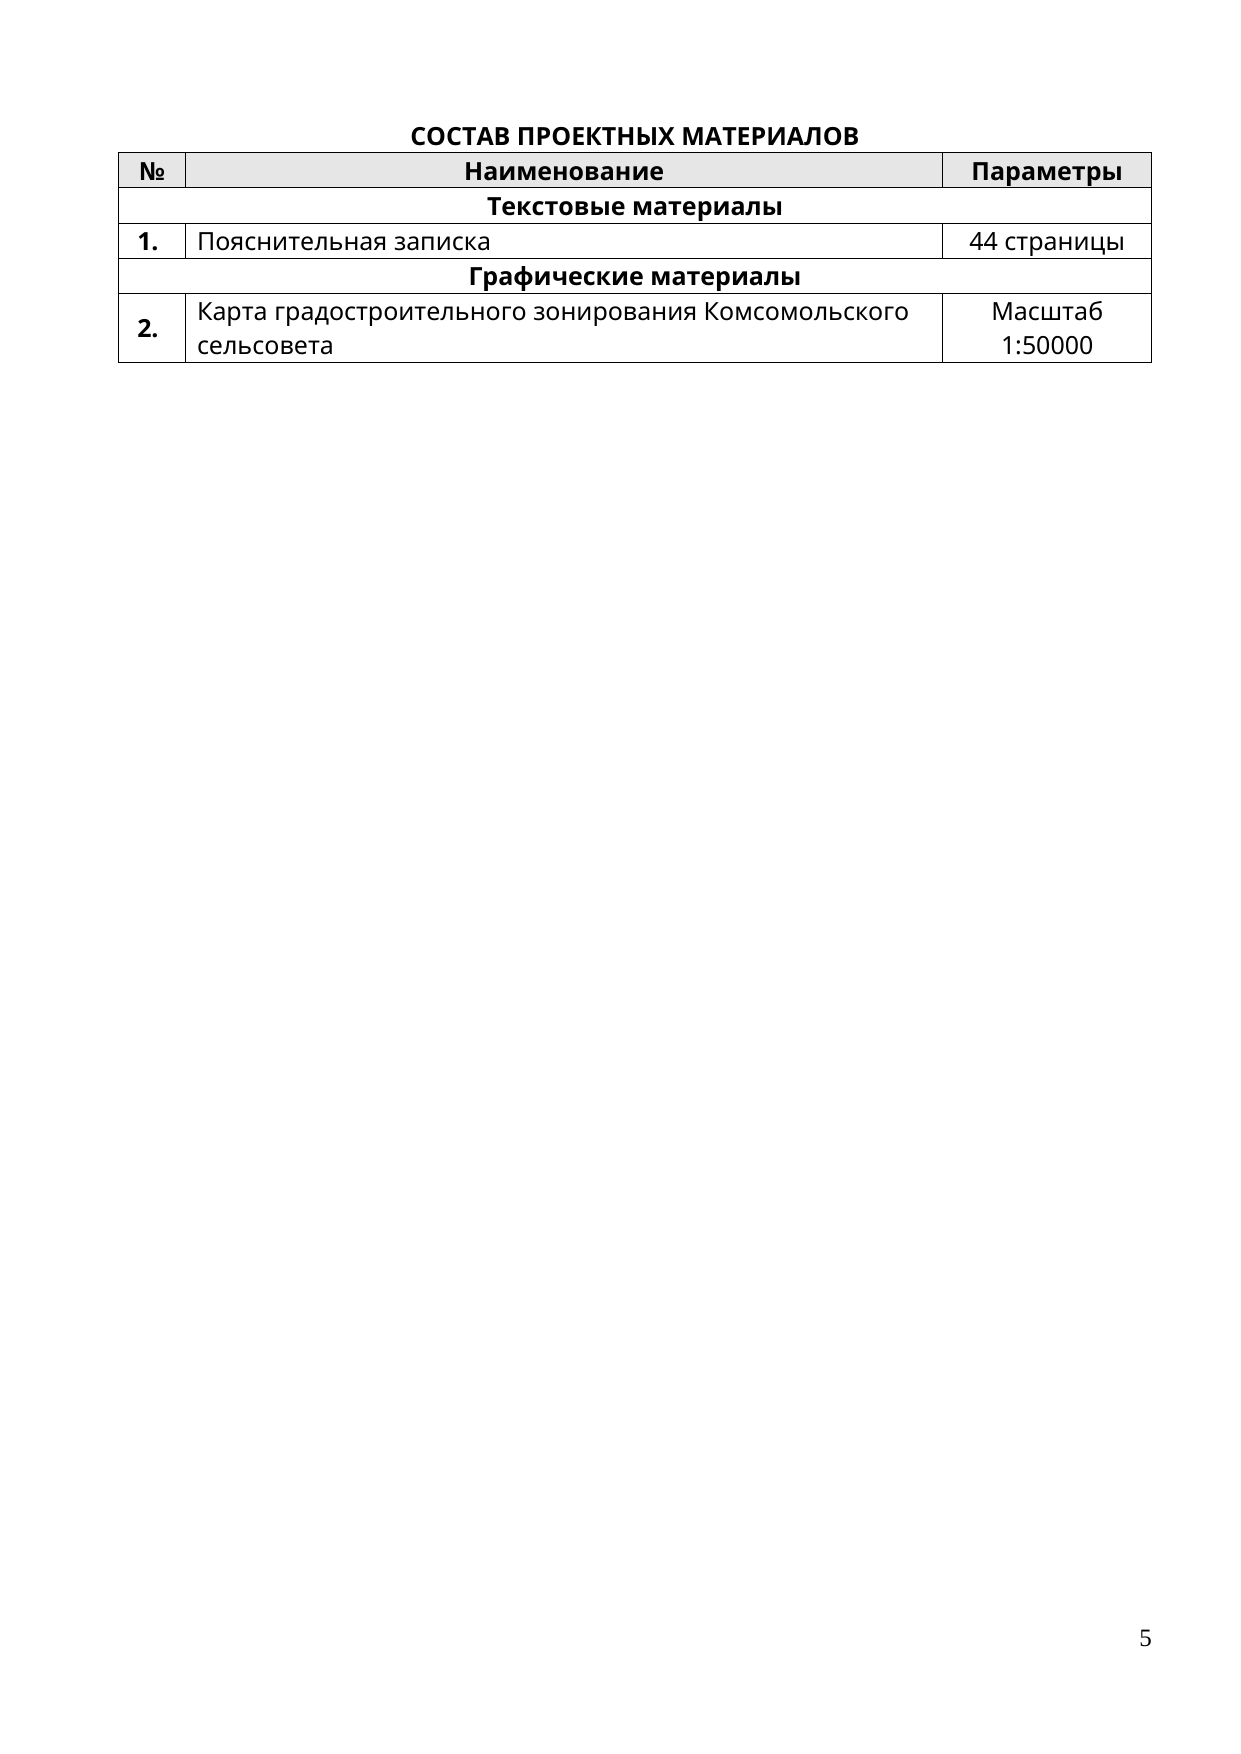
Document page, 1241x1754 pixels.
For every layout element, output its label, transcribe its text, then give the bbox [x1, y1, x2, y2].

table_cell [119, 224, 185, 257]
table_cell Графические материалы [119, 259, 1151, 293]
table_header Наименование [186, 153, 942, 187]
table_header № [119, 153, 185, 187]
table_cell [119, 294, 185, 362]
table_cell Пояснительная записка [186, 224, 942, 257]
table_cell Карта градостроительного зонирования Комсомольского сельсовета [186, 294, 942, 362]
table_cell 44 страницы [943, 224, 1151, 257]
table_cell Масштаб 1:50000 [943, 294, 1151, 362]
table_cell Текстовые материалы [119, 188, 1151, 222]
text СОСТАВ ПРОЕКТНЫХ МАТЕРИАЛОВ [118, 118, 1152, 152]
table_header Параметры [943, 153, 1151, 187]
